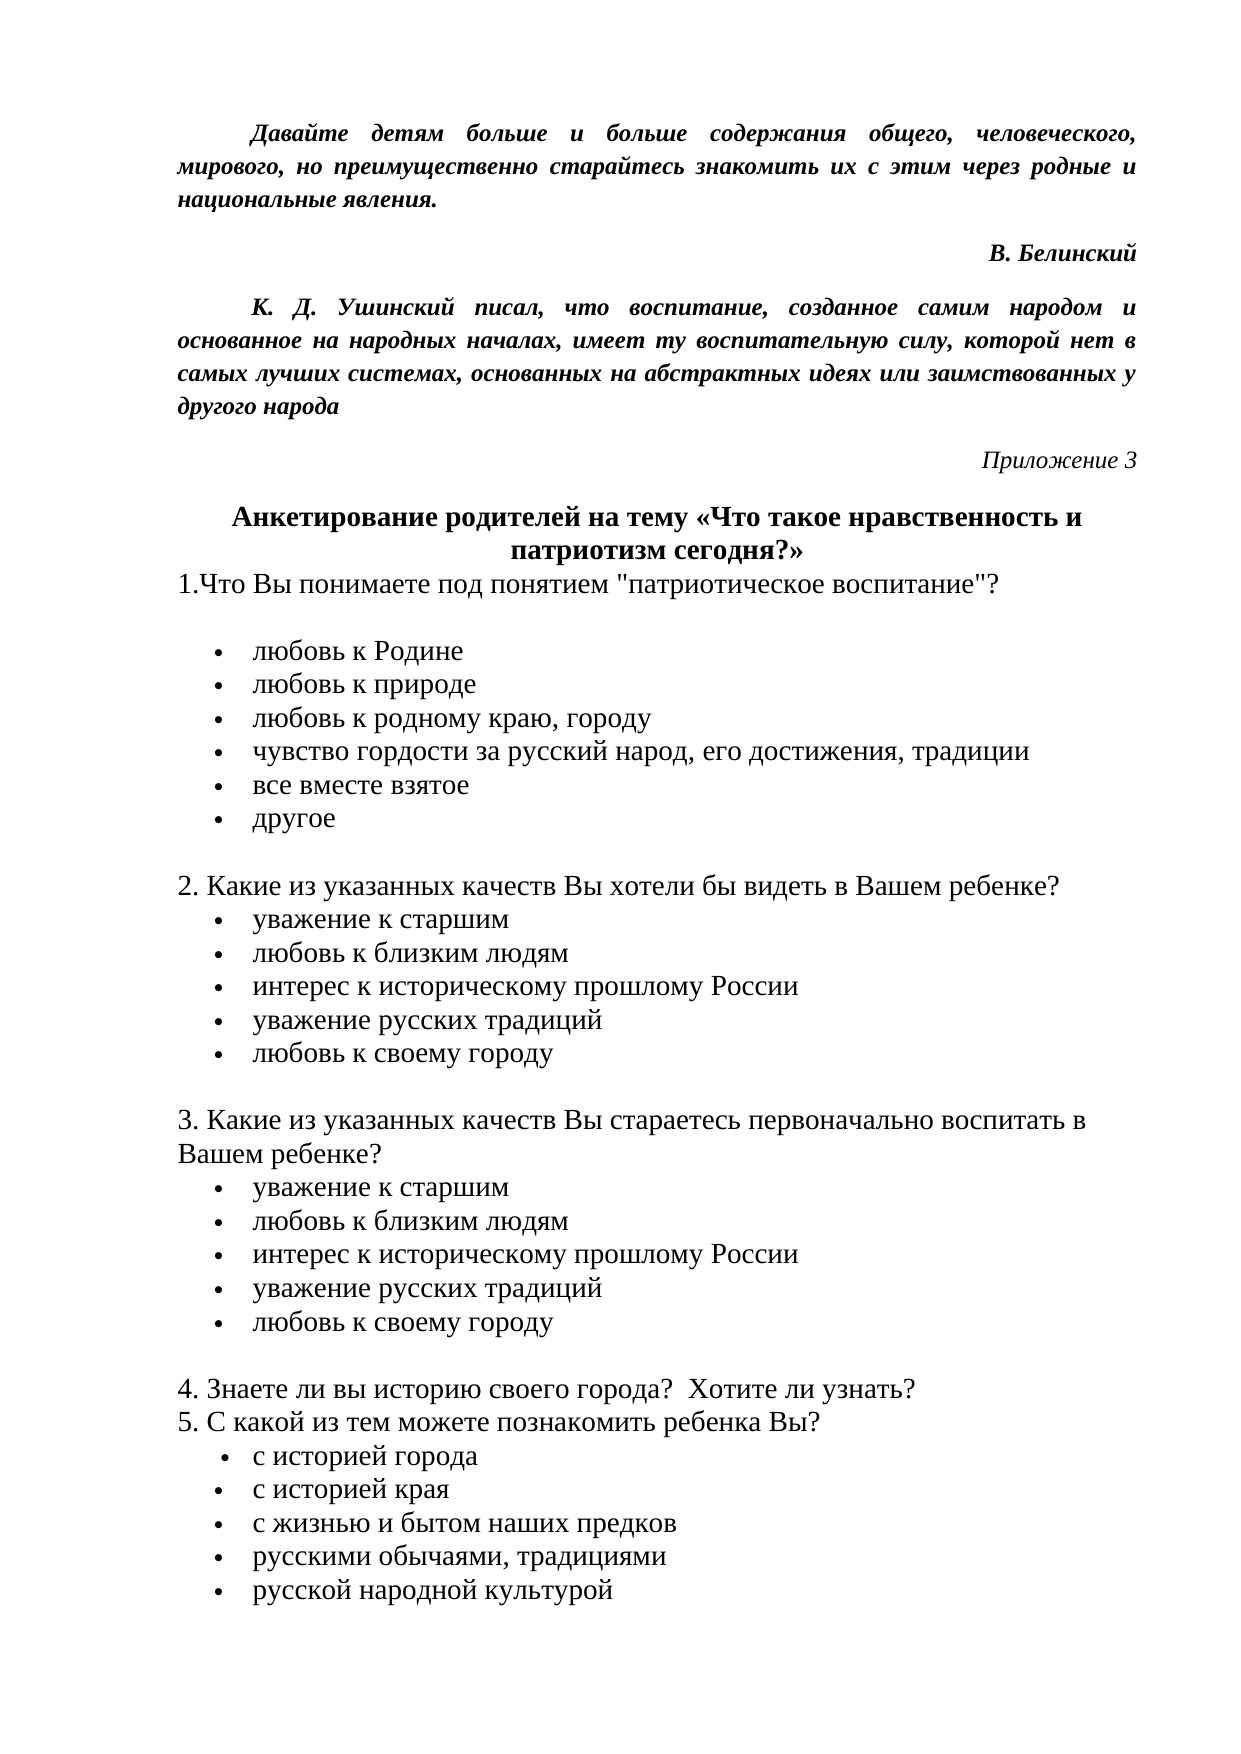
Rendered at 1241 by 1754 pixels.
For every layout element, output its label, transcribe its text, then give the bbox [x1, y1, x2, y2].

list любовь к своему городу [215, 1304, 1137, 1337]
text Приложение 3 [177, 445, 1137, 473]
list уважение к старшим [215, 901, 1137, 935]
list уважение русских традиций [215, 1002, 1137, 1035]
list с историей края [215, 1471, 1137, 1505]
list чувство гордости за русский народ, его достижения, традиции [215, 733, 1137, 767]
text 5. С какой из тем можете познакомить ребенка Вы? [177, 1404, 1137, 1438]
list любовь к родному краю, городу [215, 700, 1137, 733]
list русскими обычаями, традициями [215, 1538, 1137, 1572]
text 2. Какие из указанных качеств Вы хотели бы видеть в Вашем ребенке? [177, 868, 1137, 901]
text В. Белинский [177, 238, 1137, 267]
list любовь к близким людям [215, 1203, 1137, 1237]
text Давайте детям больше и больше содержания общего, человеческого, мирового, но преимущественно старайтесь знакомить их с этим через родные и национальные явления. [177, 118, 1137, 213]
list другое [215, 801, 1137, 834]
list интерес к историческому прошлому России [215, 968, 1137, 1002]
list с жизнью и бытом наших предков [215, 1505, 1137, 1538]
list с историей города [221, 1438, 1137, 1471]
text К. Д. Ушинский писал, что воспитание, созданное самим народом и основанное на народных началах, имеет ту воспитательную силу, которой нет в самых лучших системах, основанных на абстрактных идеях или заимствованных у другого народа [177, 292, 1137, 420]
list любовь к своему городу [215, 1035, 1137, 1069]
text 3. Какие из указанных качеств Вы стараетесь первоначально воспитать в Вашем ребенке? [177, 1102, 1137, 1169]
list все вместе взятое [215, 767, 1137, 801]
list русской народной культурой [215, 1572, 1137, 1606]
list любовь к Родине [215, 633, 1137, 666]
list уважение к старшим [215, 1169, 1137, 1203]
list уважение русских традиций [215, 1270, 1137, 1304]
list любовь к близким людям [215, 935, 1137, 968]
list любовь к природе [215, 666, 1137, 700]
list интерес к историческому прошлому России [215, 1237, 1137, 1270]
text 4. Знаете ли вы историю своего города? Хотите ли узнать? [177, 1371, 1137, 1404]
text 1.Что Вы понимаете под понятием "патриотическое воспитание"? [177, 566, 1137, 599]
text Анкетирование родителей на тему «Что такое нравственность и патриотизм сегодня?» [177, 499, 1137, 566]
